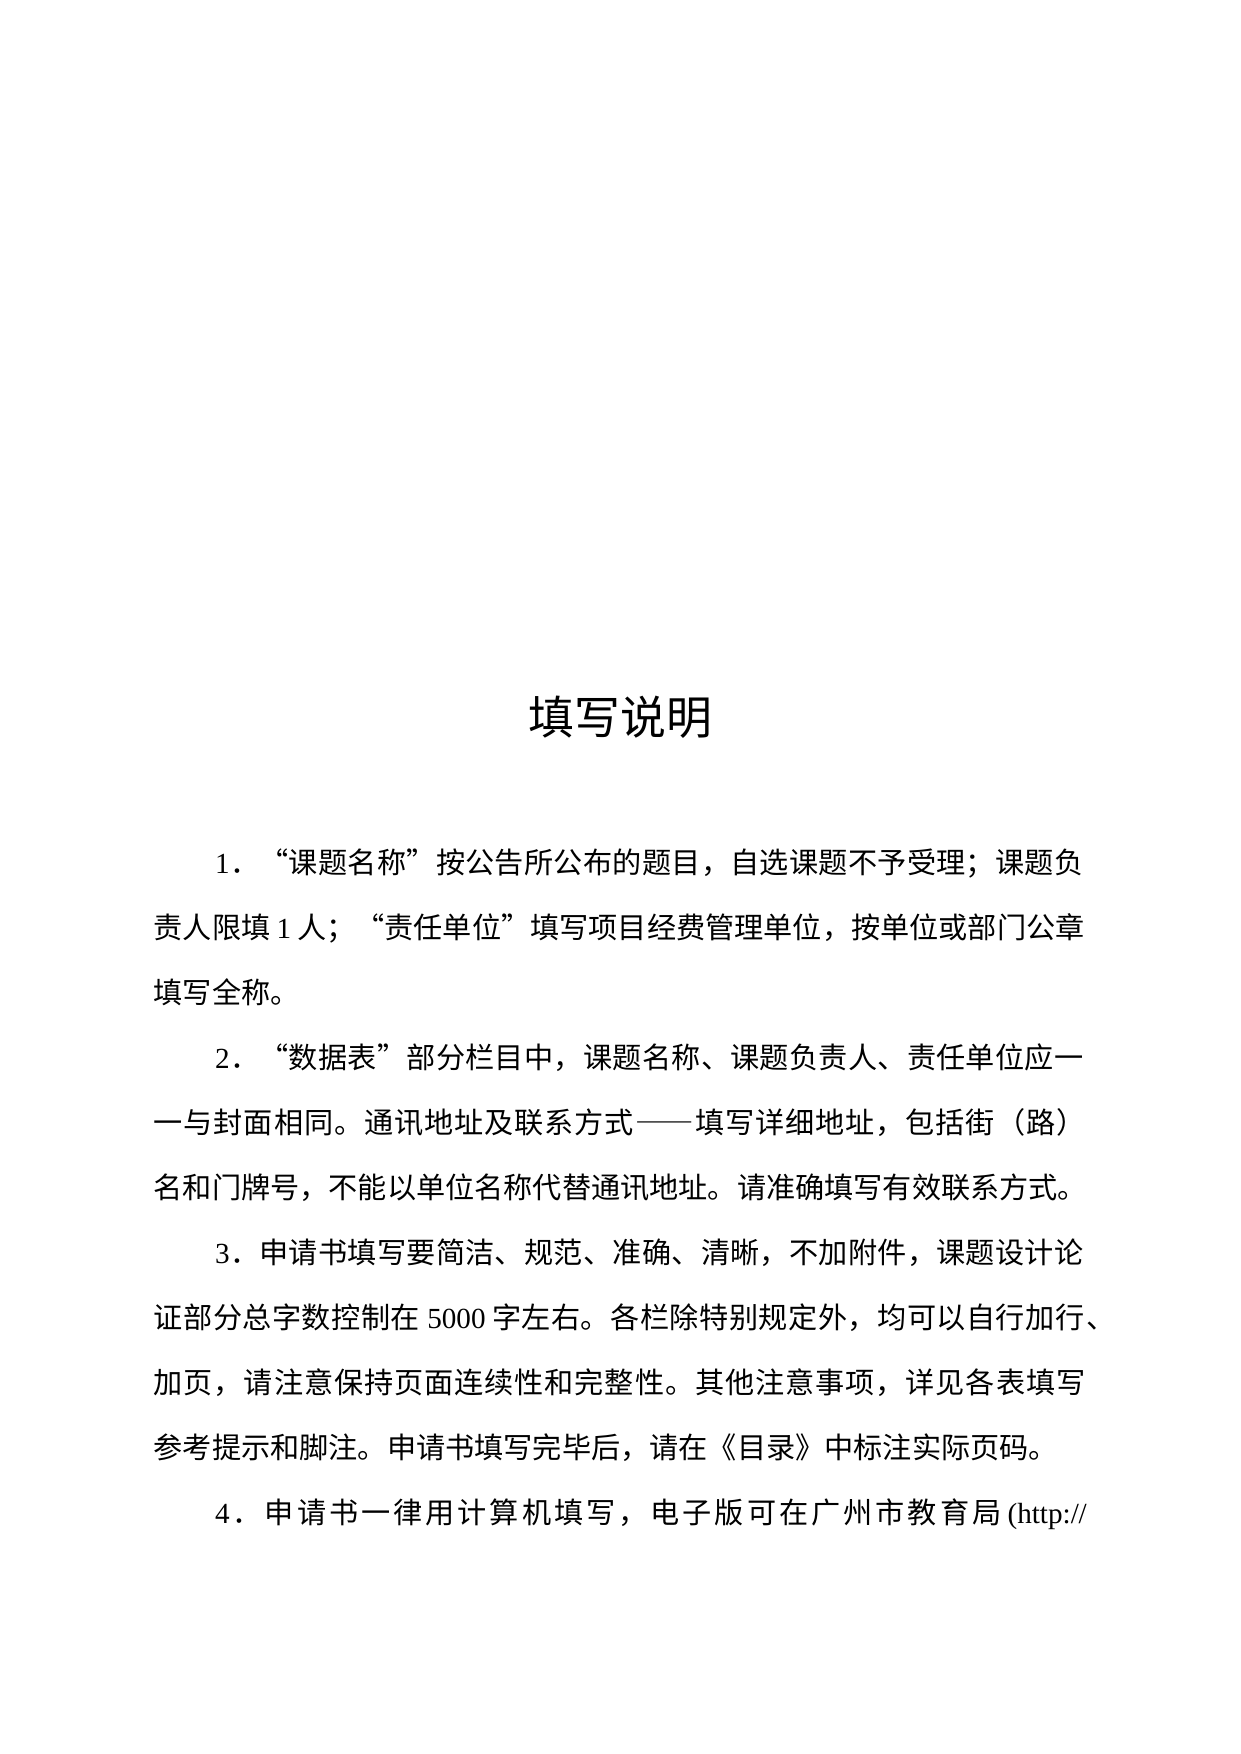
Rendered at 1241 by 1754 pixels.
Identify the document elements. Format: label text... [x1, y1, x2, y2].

text 3．申请书填写要简洁、规范、准确、清晰，不加附件，课题设计论证部分总字数控制在5000字左右。各栏除特别规定外，均可以自行加行、加页，请注意保持页面连续性和完整性。其他注意事项，详见各表填写参考提示和脚注。申请书填写完毕后，请在《目录》中标注实际页码。 [153, 1218, 1087, 1478]
text 1．“课题名称”按公告所公布的题目，自选课题不予受理；课题负责人限填1人；“责任单位”填写项目经费管理单位，按单位或部门公章填写全称。 [153, 828, 1087, 1023]
text 2．“数据表”部分栏目中，课题名称、课题负责人、责任单位应一一与封面相同。通讯地址及联系方式——填写详细地址，包括街（路）名和门牌号，不能以单位名称代替通讯地址。请准确填写有效联系方式。 [153, 1023, 1087, 1218]
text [153, 1478, 1087, 1543]
text 填写说明 [153, 666, 1087, 763]
